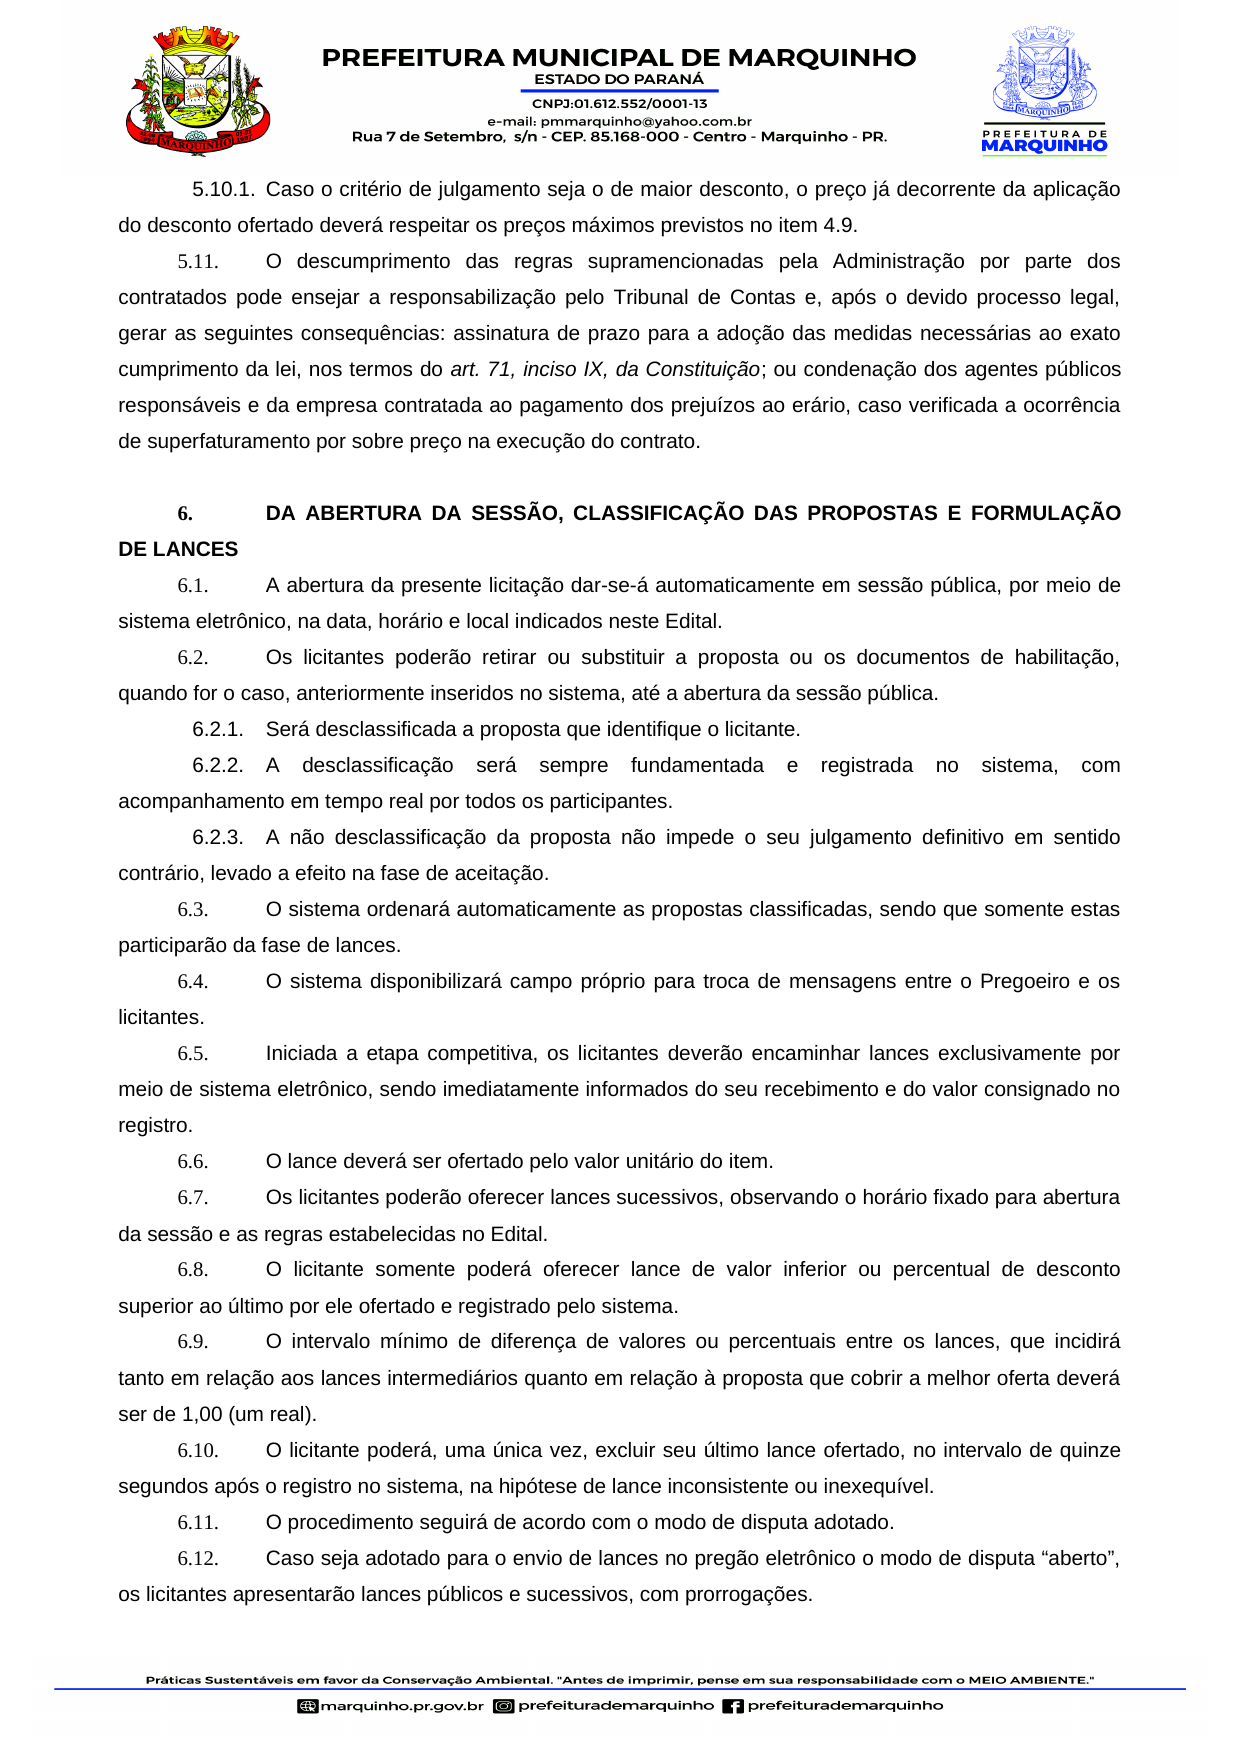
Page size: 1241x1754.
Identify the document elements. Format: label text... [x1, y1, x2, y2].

text O licitante poderá, uma única vez, excluir seu último lance ofertado, no intervalo de quinze segundos após o registro no sistema, na hipótese de lance inconsistente ou inexequível. [118, 1437, 1122, 1497]
text A abertura da presente licitação dar-se-á automaticamente em sessão pública, por meio de sistema eletrônico, na data, horário e local indicados neste Edital. [118, 573, 1122, 633]
text O intervalo mínimo de diferença de valores ou percentuais entre os lances, que incidirá tanto em relação aos lances intermediários quanto em relação à proposta que cobrir a melhor oferta deverá ser de 1,00 (um real). [118, 1329, 1122, 1425]
text Será desclassificada a proposta que identifique o licitante. [118, 717, 1122, 741]
text O procedimento seguirá de acordo com o modo de disputa adotado. [118, 1509, 1122, 1534]
text O sistema disponibilizará campo próprio para troca de mensagens entre o Pregoeiro e os licitantes. [118, 969, 1122, 1029]
text Os licitantes poderão retirar ou substituir a proposta ou os documentos de habilitação, quando for o caso, anteriormente inseridos no sistema, até a abertura da sessão pública. [118, 645, 1122, 705]
text O sistema ordenará automaticamente as propostas classificadas, sendo que somente estas participarão da fase de lances. [118, 897, 1122, 957]
text A desclassificação será sempre fundamentada e registrada no sistema, com acompanhamento em tempo real por todos os participantes. [118, 753, 1122, 813]
text Iniciada a etapa competitiva, os licitantes deverão encaminhar lances exclusivamente por meio de sistema eletrônico, sendo imediatamente informados do seu recebimento e do valor consignado no registro. [118, 1041, 1122, 1137]
text Caso o critério de julgamento seja o de maior desconto, o preço já decorrente da aplicação do desconto ofertado deverá respeitar os preços máximos previstos no item 4.9. [118, 177, 1122, 237]
text Os licitantes poderão oferecer lances sucessivos, observando o horário fixado para abertura da sessão e as regras estabelecidas no Edital. [118, 1185, 1122, 1245]
text DA ABERTURA DA SESSÃO, CLASSIFICAÇÃO DAS PROPOSTAS E FORMULAÇÃO DE LANCES [118, 501, 1122, 561]
picture [30, 1650, 1210, 1737]
text A não desclassificação da proposta não impede o seu julgamento definitivo em sentido contrário, levado a efeito na fase de aceitação. [118, 825, 1122, 885]
picture [59, 1, 1179, 178]
text O descumprimento das regras supramencionadas pela Administração por parte dos contratados pode ensejar a responsabilização pelo Tribunal de Contas e, após o devido processo legal, gerar as seguintes consequências: assinatura de prazo para a adoção das medidas necessárias ao exato cumprimento da lei, nos termos do art. 71, inciso IX, da Constituição; ou condenação dos agentes públicos responsáveis e da empresa contratada ao pagamento dos prejuízos ao erário, caso verificada a ocorrência de superfaturamento por sobre preço na execução do contrato. [118, 249, 1122, 453]
text O licitante somente poderá oferecer lance de valor inferior ou percentual de desconto superior ao último por ele ofertado e registrado pelo sistema. [118, 1257, 1122, 1317]
text Caso seja adotado para o envio de lances no pregão eletrônico o modo de disputa “aberto”, os licitantes apresentarão lances públicos e sucessivos, com prorrogações. [118, 1546, 1122, 1606]
text O lance deverá ser ofertado pelo valor unitário do item. [118, 1149, 1122, 1173]
